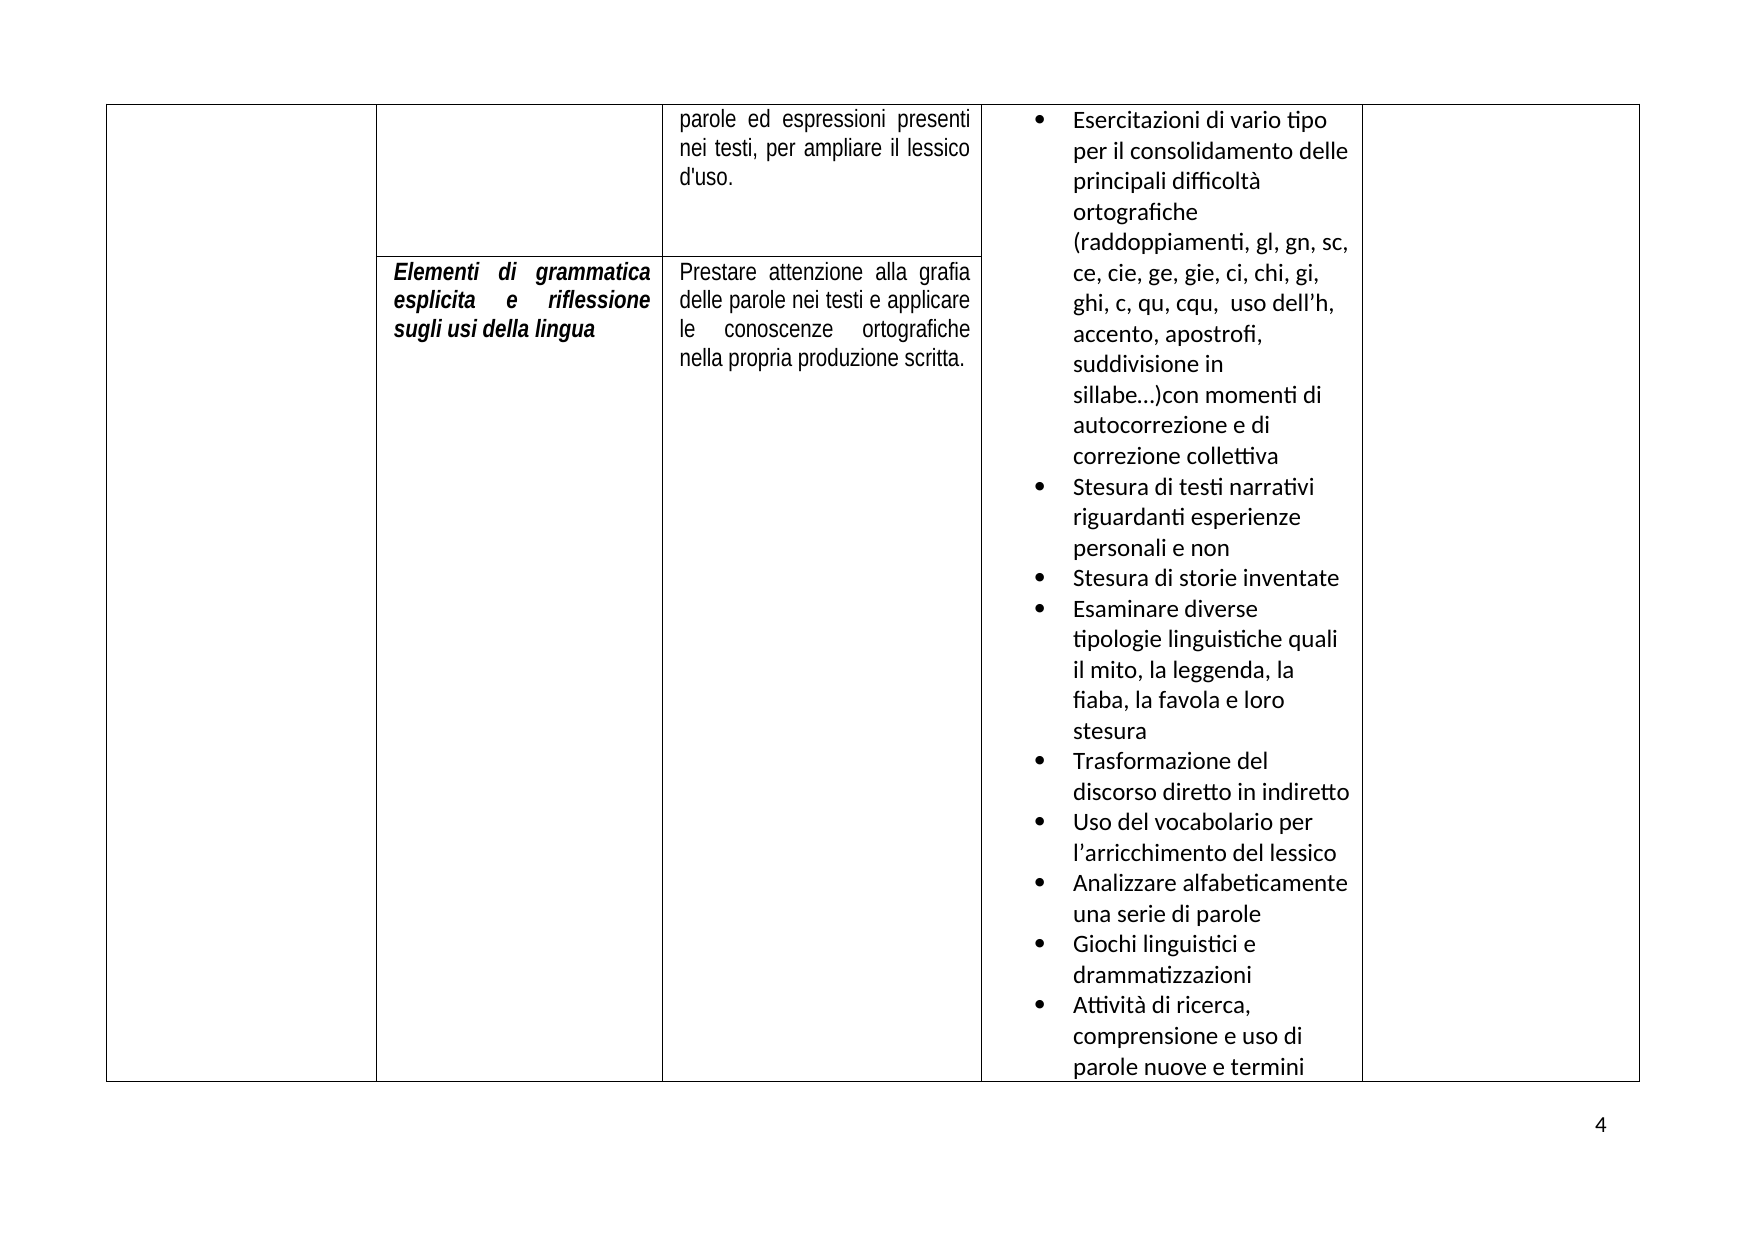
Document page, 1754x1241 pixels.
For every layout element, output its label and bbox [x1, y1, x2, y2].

table_cell [663, 105, 981, 256]
table_cell [663, 257, 981, 1081]
table_cell [377, 105, 662, 256]
table_cell [377, 257, 662, 1081]
